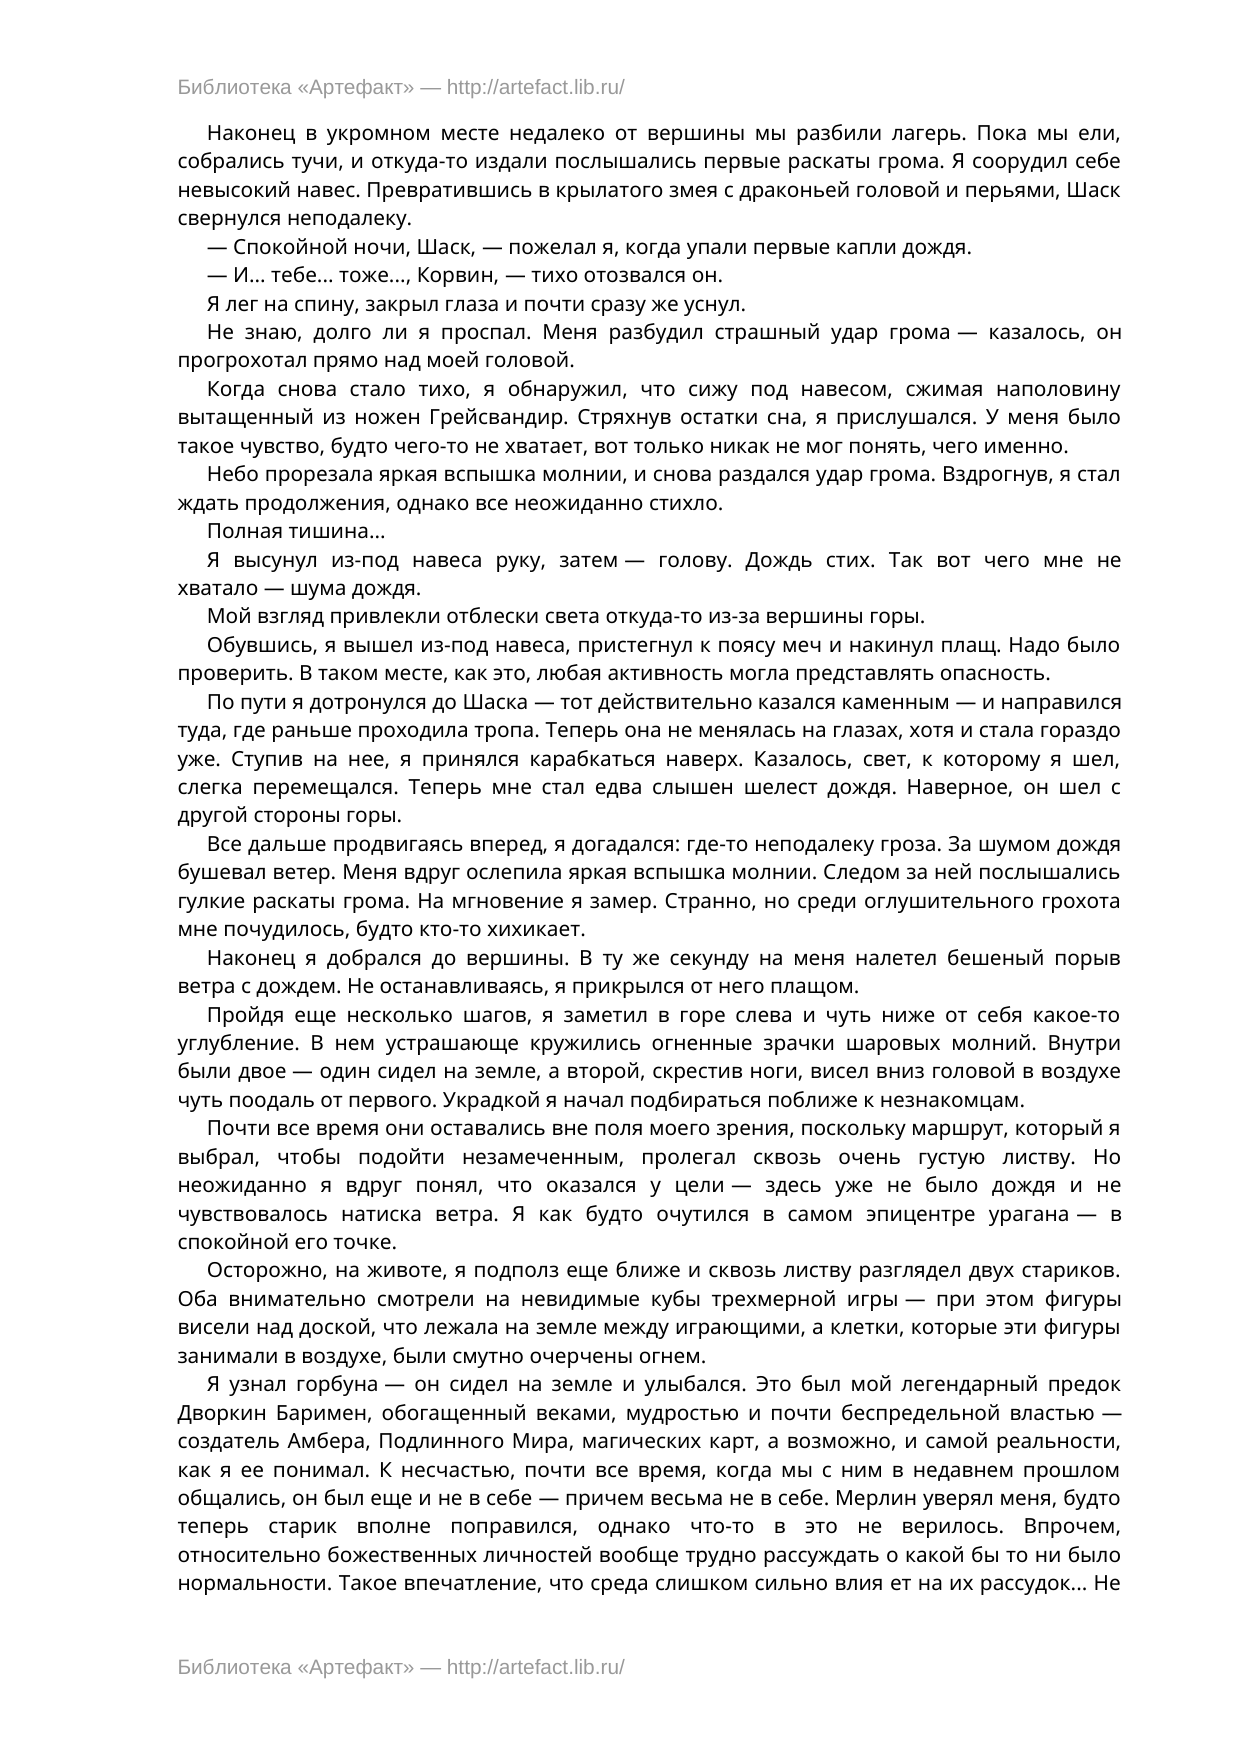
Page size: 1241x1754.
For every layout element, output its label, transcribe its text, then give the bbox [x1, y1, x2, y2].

text Полная тишина... [177, 516, 1122, 545]
text Обувшись, я вышел из-под навеса, пристегнул к поясу меч и накинул плащ. Надо было проверить. В таком месте, как это, любая активность могла представлять опасность. [177, 630, 1122, 687]
text Я лег на спину, закрыл глаза и почти сразу же уснул. [177, 289, 1122, 317]
text Мой взгляд привлекли отблески света откуда-то из-за вершины горы. [177, 602, 1122, 630]
text По пути я дотронулся до Шаска — тот действительно казался каменным — и направился туда, где раньше проходила тропа. Теперь она не менялась на глазах, хотя и стала гораздо уже. Ступив на нее, я принялся карабкаться наверх. Казалось, свет, к которому я шел, слегка перемещался. Теперь мне стал едва слышен шелест дождя. Наверное, он шел с другой стороны горы. [177, 687, 1122, 829]
text — Спокойной ночи, Шаск, — пожелал я, когда упали первые капли дождя. [177, 232, 1122, 260]
text Почти все время они оставались вне поля моего зрения, поскольку маршрут, который я выбрал, чтобы подойти незамеченным, пролегал сквозь очень густую листву. Но неожиданно я вдруг понял, что оказался у цели — здесь уже не было дождя и не чувствовалось натиска ветра. Я как будто очутился в самом эпицентре урагана — в спокойной его точке. [177, 1113, 1122, 1256]
text — И... тебе... тоже..., Корвин, — тихо отозвался он. [177, 260, 1122, 289]
text Все дальше продвигаясь вперед, я догадался: где-то неподалеку гроза. За шумом дождя бушевал ветер. Меня вдруг ослепила яркая вспышка молнии. Следом за ней послышались гулкие раскаты грома. На мгновение я замер. Странно, но среди оглушительного грохота мне почудилось, будто кто-то хихикает. [177, 829, 1122, 943]
text Наконец я добрался до вершины. В ту же секунду на меня налетел бешеный порыв ветра с дождем. Не останавливаясь, я прикрылся от него плащом. [177, 943, 1122, 1000]
text Наконец в укромном месте недалеко от вершины мы разбили лагерь. Пока мы ели, собрались тучи, и откуда-то издали послышались первые раскаты грома. Я соорудил себе невысокий навес. Превратившись в крылатого змея с драконьей головой и перьями, Шаск свернулся неподалеку. [177, 118, 1122, 232]
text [177, 1369, 1122, 1597]
text Небо прорезала яркая вспышка молнии, и снова раздался удар грома. Вздрогнув, я стал ждать продолжения, однако все неожиданно стихло. [177, 459, 1122, 516]
text Я высунул из-под навеса руку, затем — голову. Дождь стих. Так вот чего мне не хватало — шума дождя. [177, 545, 1122, 602]
text Не знаю, долго ли я проспал. Меня разбудил страшный удар грома — казалось, он прогрохотал прямо над моей головой. [177, 317, 1122, 374]
text Осторожно, на животе, я подполз еще ближе и сквозь листву разглядел двух стариков. Оба внимательно смотрели на невидимые кубы трехмерной игры — при этом фигуры висели над доской, что лежала на земле между играющими, а клетки, которые эти фигуры занимали в воздухе, были смутно очерчены огнем. [177, 1256, 1122, 1369]
text Когда снова стало тихо, я обнаружил, что сижу под навесом, сжимая наполовину вытащенный из ножен Грейсвандир. Стряхнув остатки сна, я прислушался. У меня было такое чувство, будто чего-то не хватает, вот только никак не мог понять, чего именно. [177, 374, 1122, 459]
text Пройдя еще несколько шагов, я заметил в горе слева и чуть ниже от себя какое-то углубление. В нем устрашающе кружились огненные зрачки шаровых молний. Внутри были двое — один сидел на земле, а второй, скрестив ноги, висел вниз головой в воздухе чуть поодаль от первого. Украдкой я начал подбираться поближе к незнакомцам. [177, 1000, 1122, 1113]
